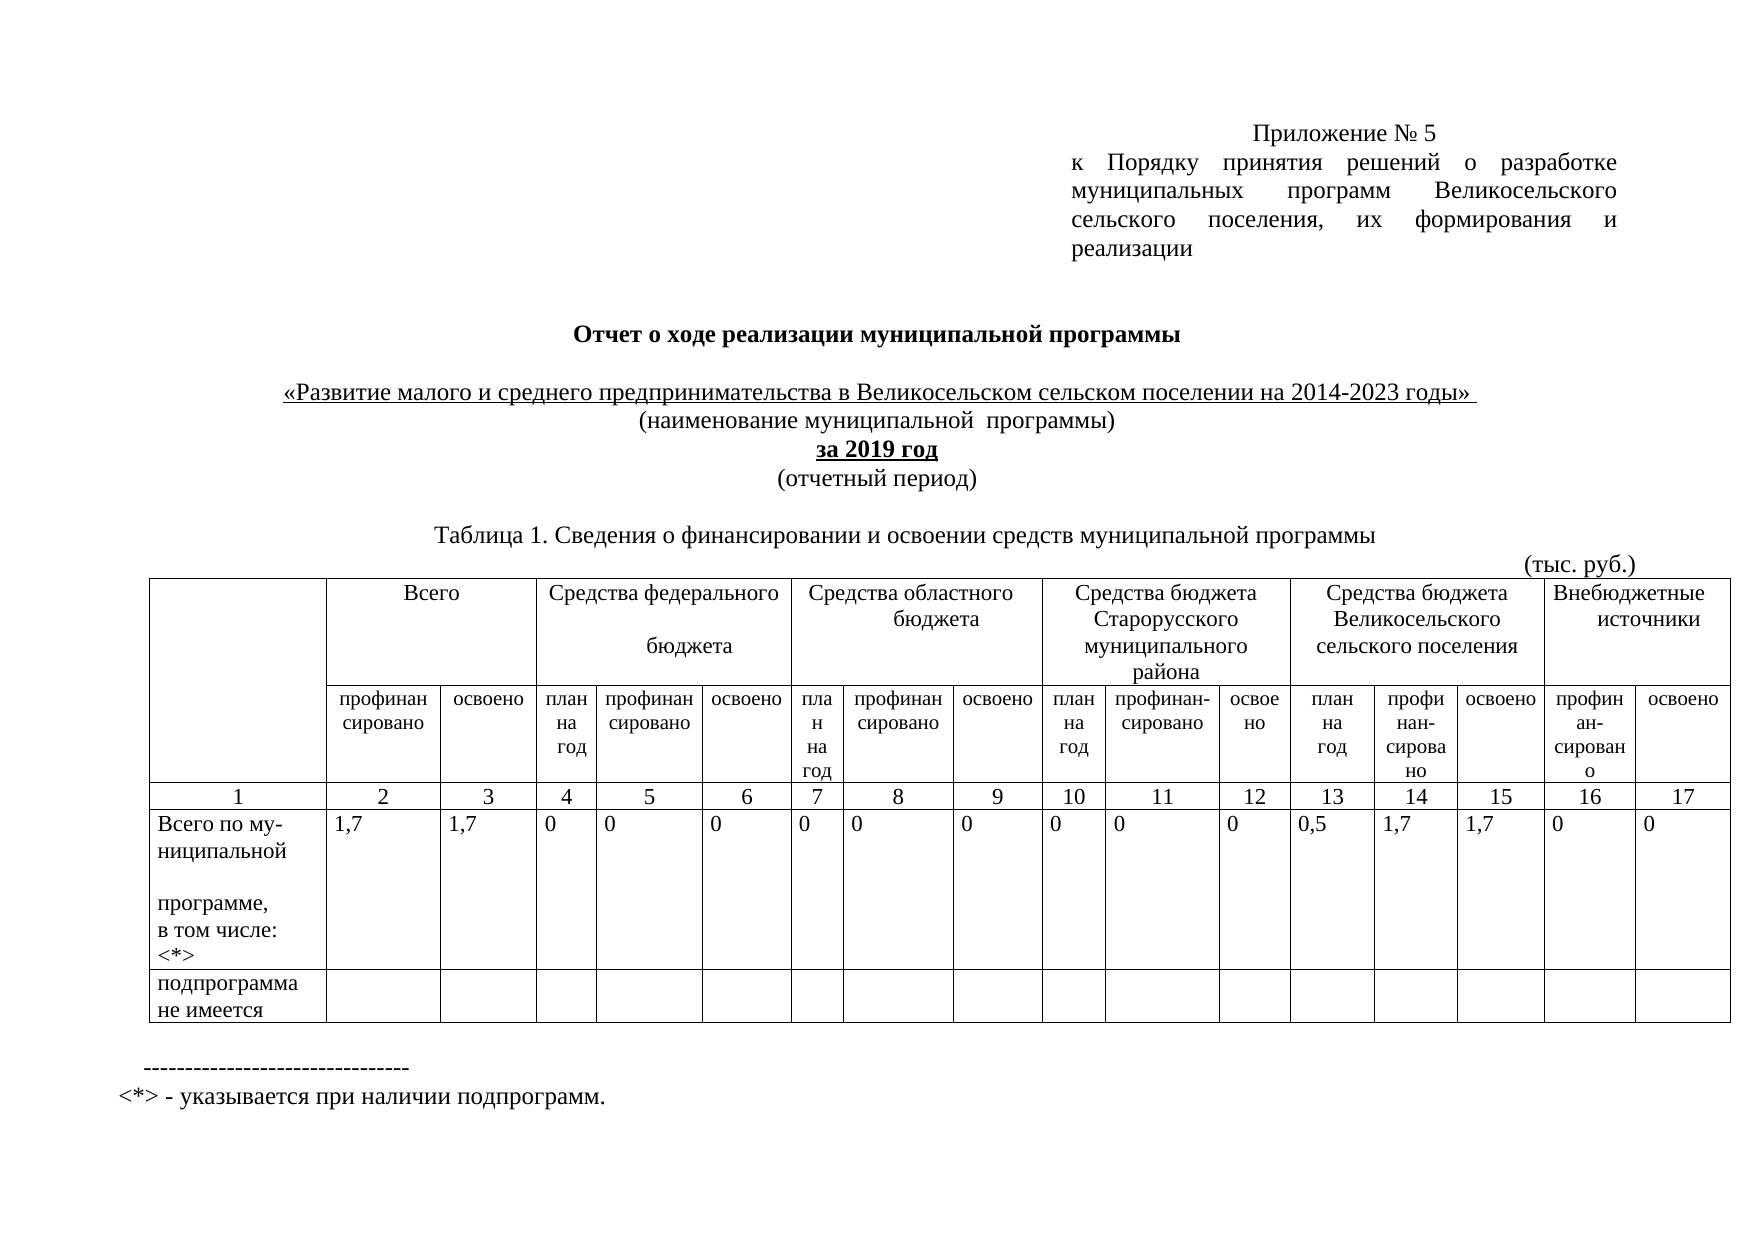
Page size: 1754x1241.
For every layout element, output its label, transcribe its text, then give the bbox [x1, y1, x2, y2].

table_cell [597, 970, 702, 1022]
text (тыс. руб.) [118, 549, 1636, 578]
table_cell [1636, 970, 1730, 1022]
table_cell 0 [844, 810, 953, 968]
table_cell подпрограмма не имеется [150, 970, 326, 1022]
table_cell 1,7 [1458, 810, 1544, 968]
table_cell 0 [1545, 810, 1635, 968]
table_cell [954, 970, 1042, 1022]
table_cell [1458, 970, 1544, 1022]
table_cell [1106, 970, 1219, 1022]
table_cell [1545, 970, 1635, 1022]
table_cell [1375, 970, 1457, 1022]
table_header Средства федерального бюджета [537, 579, 791, 684]
table_cell профинан- сировано [1545, 686, 1635, 782]
table_cell 13 [1291, 783, 1374, 809]
table_cell план на год [537, 686, 596, 782]
table_header Приложение № 5 к Порядку принятия решений о разработке муниципальных программ Великосельского сельского поселения, их формирования и реализации [1060, 118, 1629, 262]
text «Развитие малого и среднего предпринимательства в Великосельском сельском поселении на 2014-2023 годы» [118, 377, 1636, 406]
table_cell 6 [703, 783, 791, 809]
table_cell освоено [703, 686, 791, 782]
table_header [150, 579, 326, 782]
table_cell 1,7 [441, 810, 536, 968]
table_cell [844, 970, 953, 1022]
table_cell план на год [1043, 686, 1105, 782]
table_cell 7 [792, 783, 843, 809]
table_cell 0 [1043, 810, 1105, 968]
table_cell 0 [1636, 810, 1730, 968]
table_cell 3 [441, 783, 536, 809]
table_cell профинан- сировано [1375, 686, 1457, 782]
table_cell план на год [1291, 686, 1374, 782]
table_cell 8 [844, 783, 953, 809]
table_cell профинан сировано [844, 686, 953, 782]
table_cell [1291, 970, 1374, 1022]
text Отчет о ходе реализации муниципальной программы [118, 319, 1636, 348]
table_header Средства бюджета Старорусского муниципального района [1043, 579, 1290, 684]
table_cell 0 [703, 810, 791, 968]
table_cell [792, 970, 843, 1022]
table_cell профинан- сировано [1106, 686, 1219, 782]
table_cell освоено [954, 686, 1042, 782]
table_cell [537, 970, 596, 1022]
table_cell 11 [1106, 783, 1219, 809]
table_cell 5 [597, 783, 702, 809]
table_cell [327, 970, 440, 1022]
table_cell 12 [1220, 783, 1290, 809]
table_cell план на год [792, 686, 843, 782]
table_cell освоено [1458, 686, 1544, 782]
table_cell 0 [1106, 810, 1219, 968]
table_cell Всего по му- ниципальной программе, в том числе: <*> [150, 810, 326, 968]
table_cell 0 [1220, 810, 1290, 968]
text за 2019 год [118, 434, 1636, 463]
table_cell 10 [1043, 783, 1105, 809]
table_cell [703, 970, 791, 1022]
table_cell 17 [1636, 783, 1730, 809]
text (наименование муниципальной программы) [118, 406, 1636, 434]
table_cell 0 [954, 810, 1042, 968]
text <*> - указывается при наличии подпрограмм. [118, 1081, 1636, 1109]
table_cell 0,5 [1291, 810, 1374, 968]
table_cell 2 [327, 783, 440, 809]
table_cell 14 [1375, 783, 1457, 809]
table_cell 1,7 [327, 810, 440, 968]
table_cell 0 [537, 810, 596, 968]
table_cell освоено [1220, 686, 1290, 782]
table_cell [1220, 970, 1290, 1022]
table_header Средства бюджета Великосельского сельского поселения [1291, 579, 1544, 684]
table_cell 0 [792, 810, 843, 968]
table_cell 4 [537, 783, 596, 809]
table_cell [441, 970, 536, 1022]
table_cell профинан сировано [597, 686, 702, 782]
table_cell 16 [1545, 783, 1635, 809]
table_header Внебюджетные источники [1545, 579, 1730, 684]
table_cell профинан сировано [327, 686, 440, 782]
table_cell [1043, 970, 1105, 1022]
text (отчетный период) [118, 463, 1636, 492]
text -------------------------------- [118, 1052, 1636, 1081]
table_cell 1 [150, 783, 326, 809]
table_cell освоено [441, 686, 536, 782]
text Таблица 1. Сведения о финансировании и освоении средств муниципальной программы [118, 521, 1636, 549]
table_cell 0 [597, 810, 702, 968]
table_cell освоено [1636, 686, 1730, 782]
table_cell 1,7 [1375, 810, 1457, 968]
table_header Всего [327, 579, 536, 684]
table_cell 9 [954, 783, 1042, 809]
table_cell 15 [1458, 783, 1544, 809]
table_header Средства областного бюджета [792, 579, 1042, 684]
